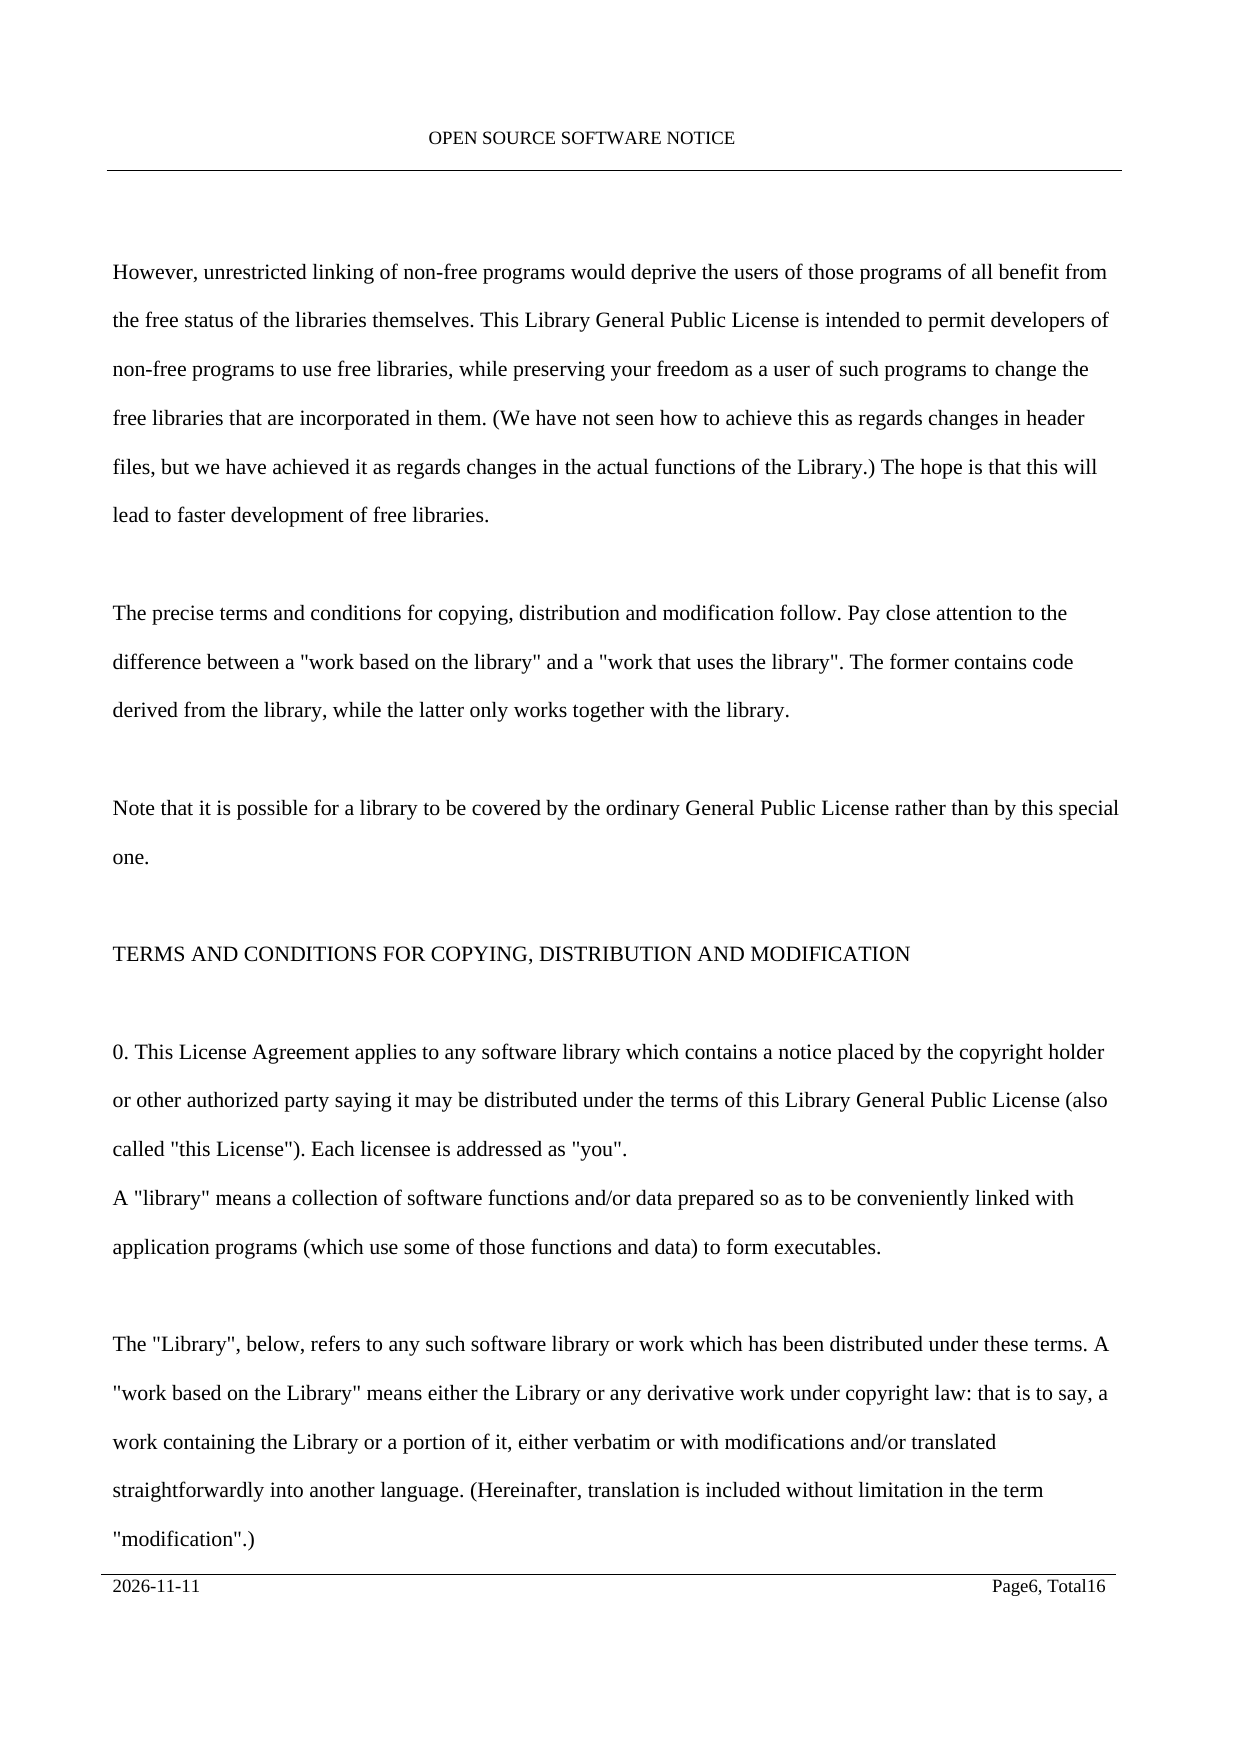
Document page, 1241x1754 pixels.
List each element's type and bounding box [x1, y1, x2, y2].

text [112, 206, 1128, 1555]
